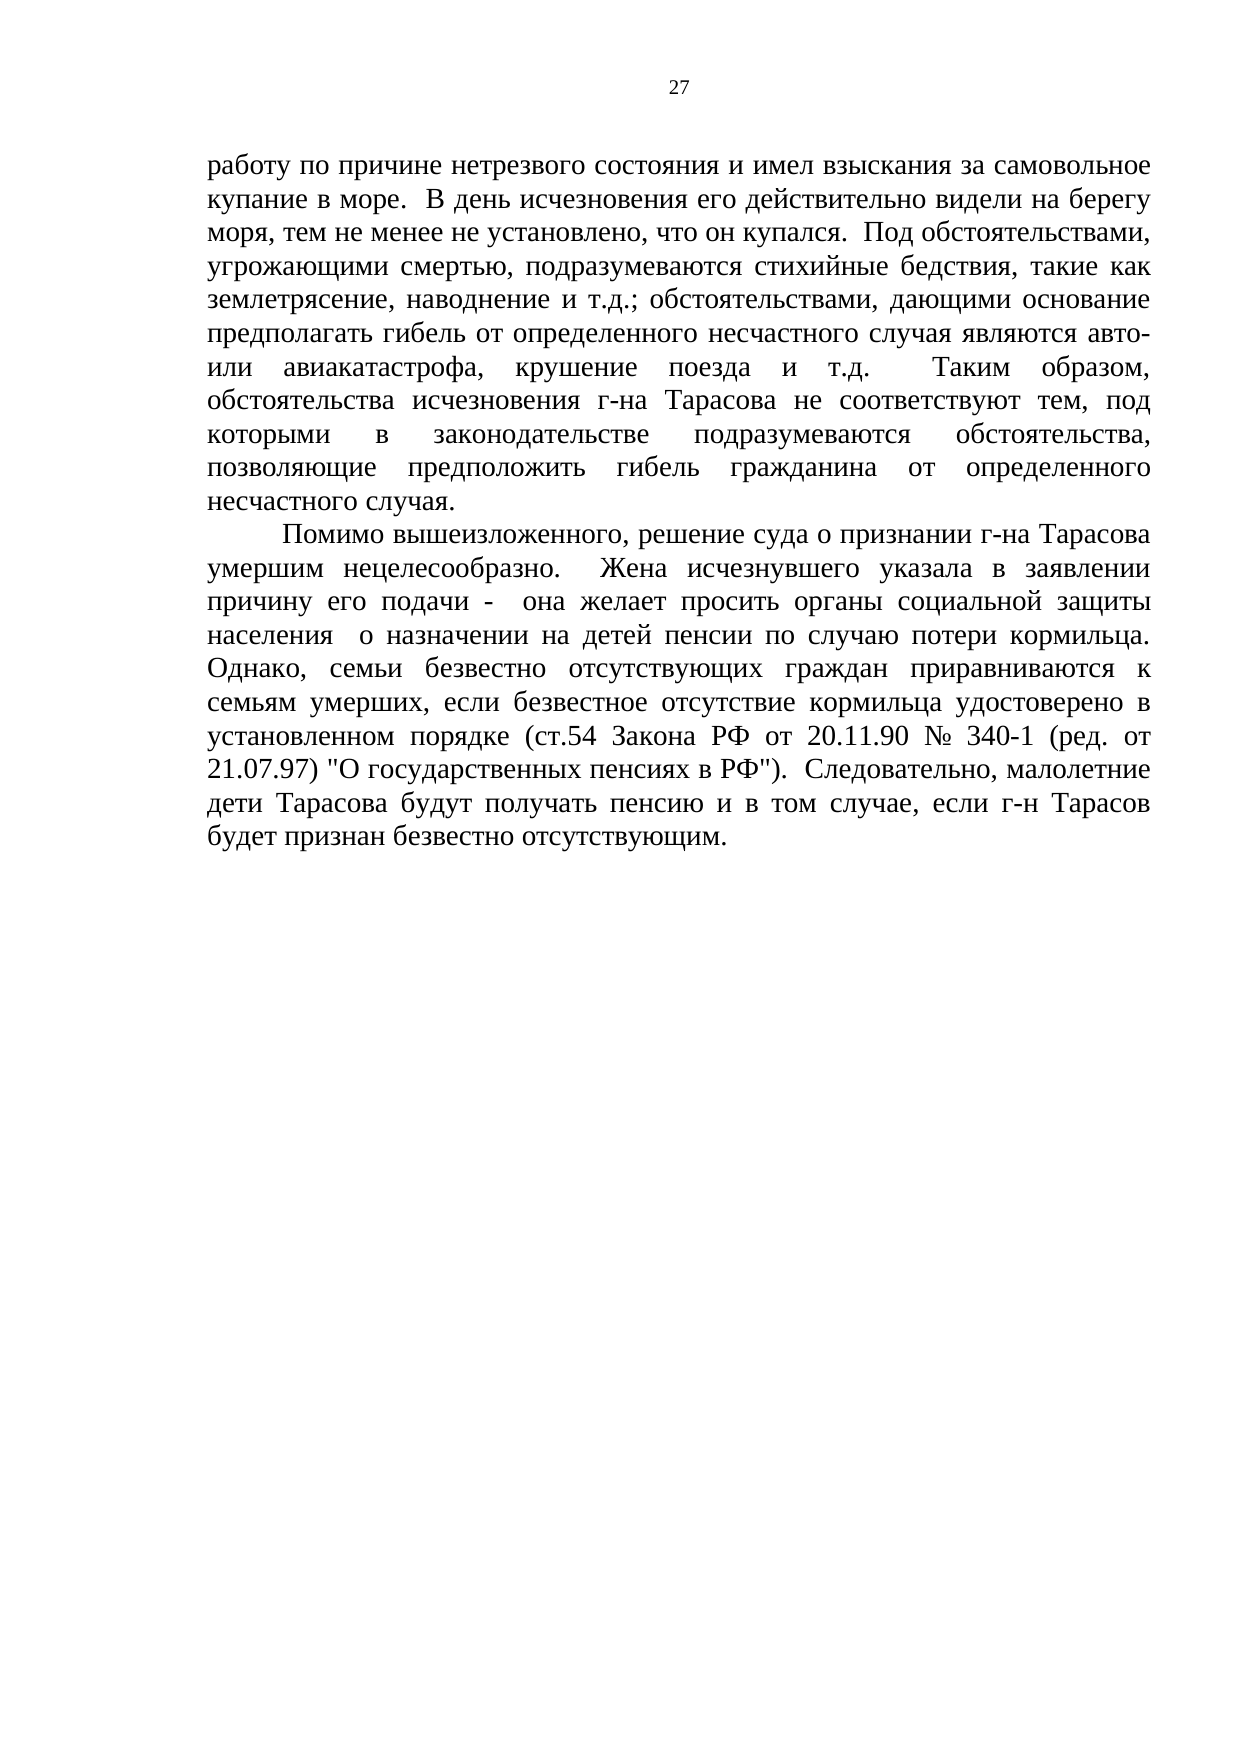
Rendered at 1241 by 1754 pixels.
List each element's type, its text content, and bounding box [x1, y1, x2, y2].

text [207, 148, 1152, 517]
text Помимо вышеизложенного, решение суда о признании г-на Тарасова умершим нецелесообразно. Жена исчезнувшего указала в заявлении причину его подачи - она желает просить органы социальной защиты населения о назначении на детей пенсии по случаю потери кормильца. Однако, семьи безвестно отсутствующих граждан приравниваются к семьям умерших, если безвестное отсутствие кормильца удостоверено в установленном порядке (ст.54 Закона РФ от 20.11.90 № 340-1 (ред. от 21.07.97) "О государственных пенсиях в РФ"). Следовательно, малолетние дети Тарасова будут получать пенсию и в том случае, если г-н Тарасов будет признан безвестно отсутствующим. [207, 517, 1152, 852]
